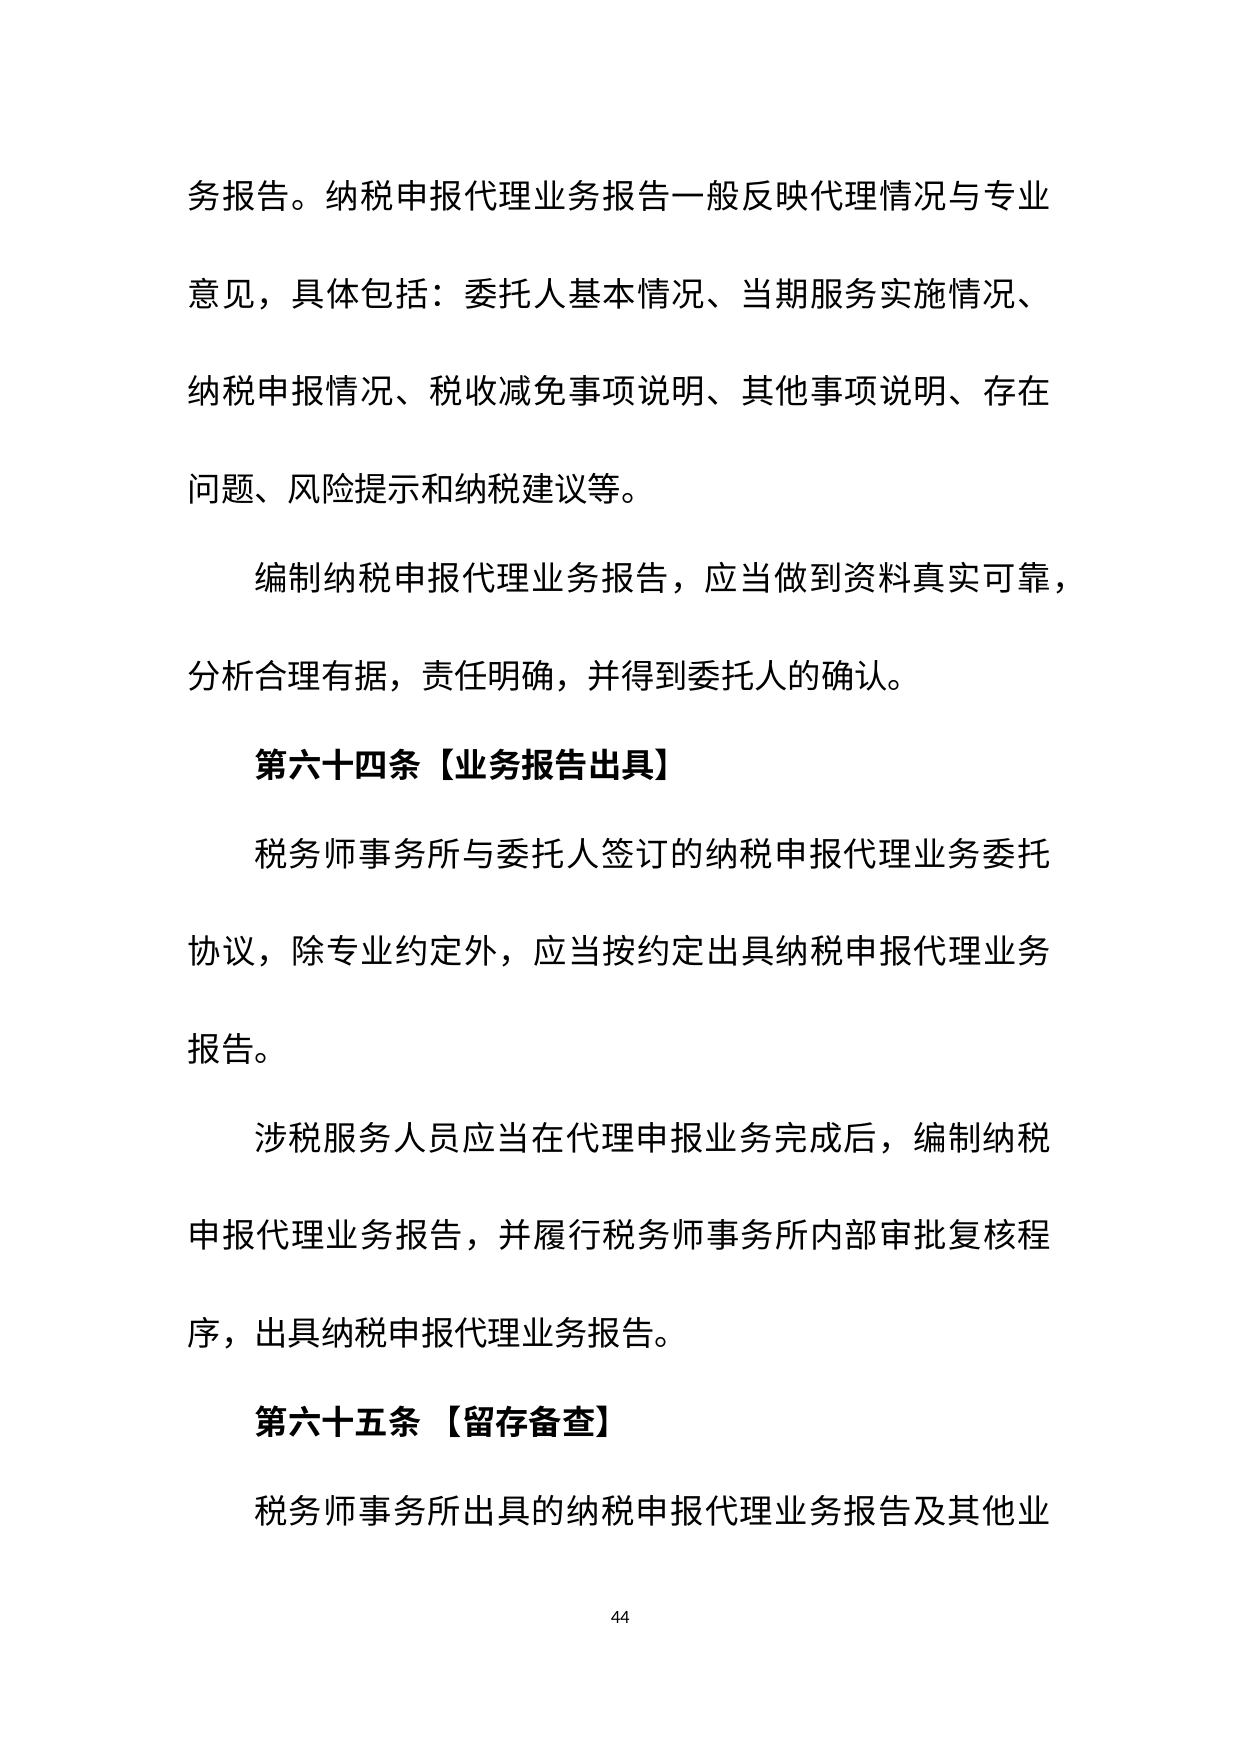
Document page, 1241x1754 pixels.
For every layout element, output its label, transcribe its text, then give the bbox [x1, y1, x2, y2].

text 税务师事务所与委托人签订的纳税申报代理业务委托协议，除专业约定外，应当按约定出具纳税申报代理业务报告。 [187, 819, 1053, 1079]
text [187, 1476, 1053, 1541]
text 第六十五条 【留存备查】 [187, 1387, 1053, 1452]
text 编制纳税申报代理业务报告，应当做到资料真实可靠，分析合理有据，责任明确，并得到委托人的确认。 [187, 543, 1053, 706]
text 第六十四条【业务报告出具】 [187, 730, 1053, 795]
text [187, 162, 1053, 519]
text 涉税服务人员应当在代理申报业务完成后，编制纳税申报代理业务报告，并履行税务师事务所内部审批复核程序，出具纳税申报代理业务报告。 [187, 1103, 1053, 1363]
